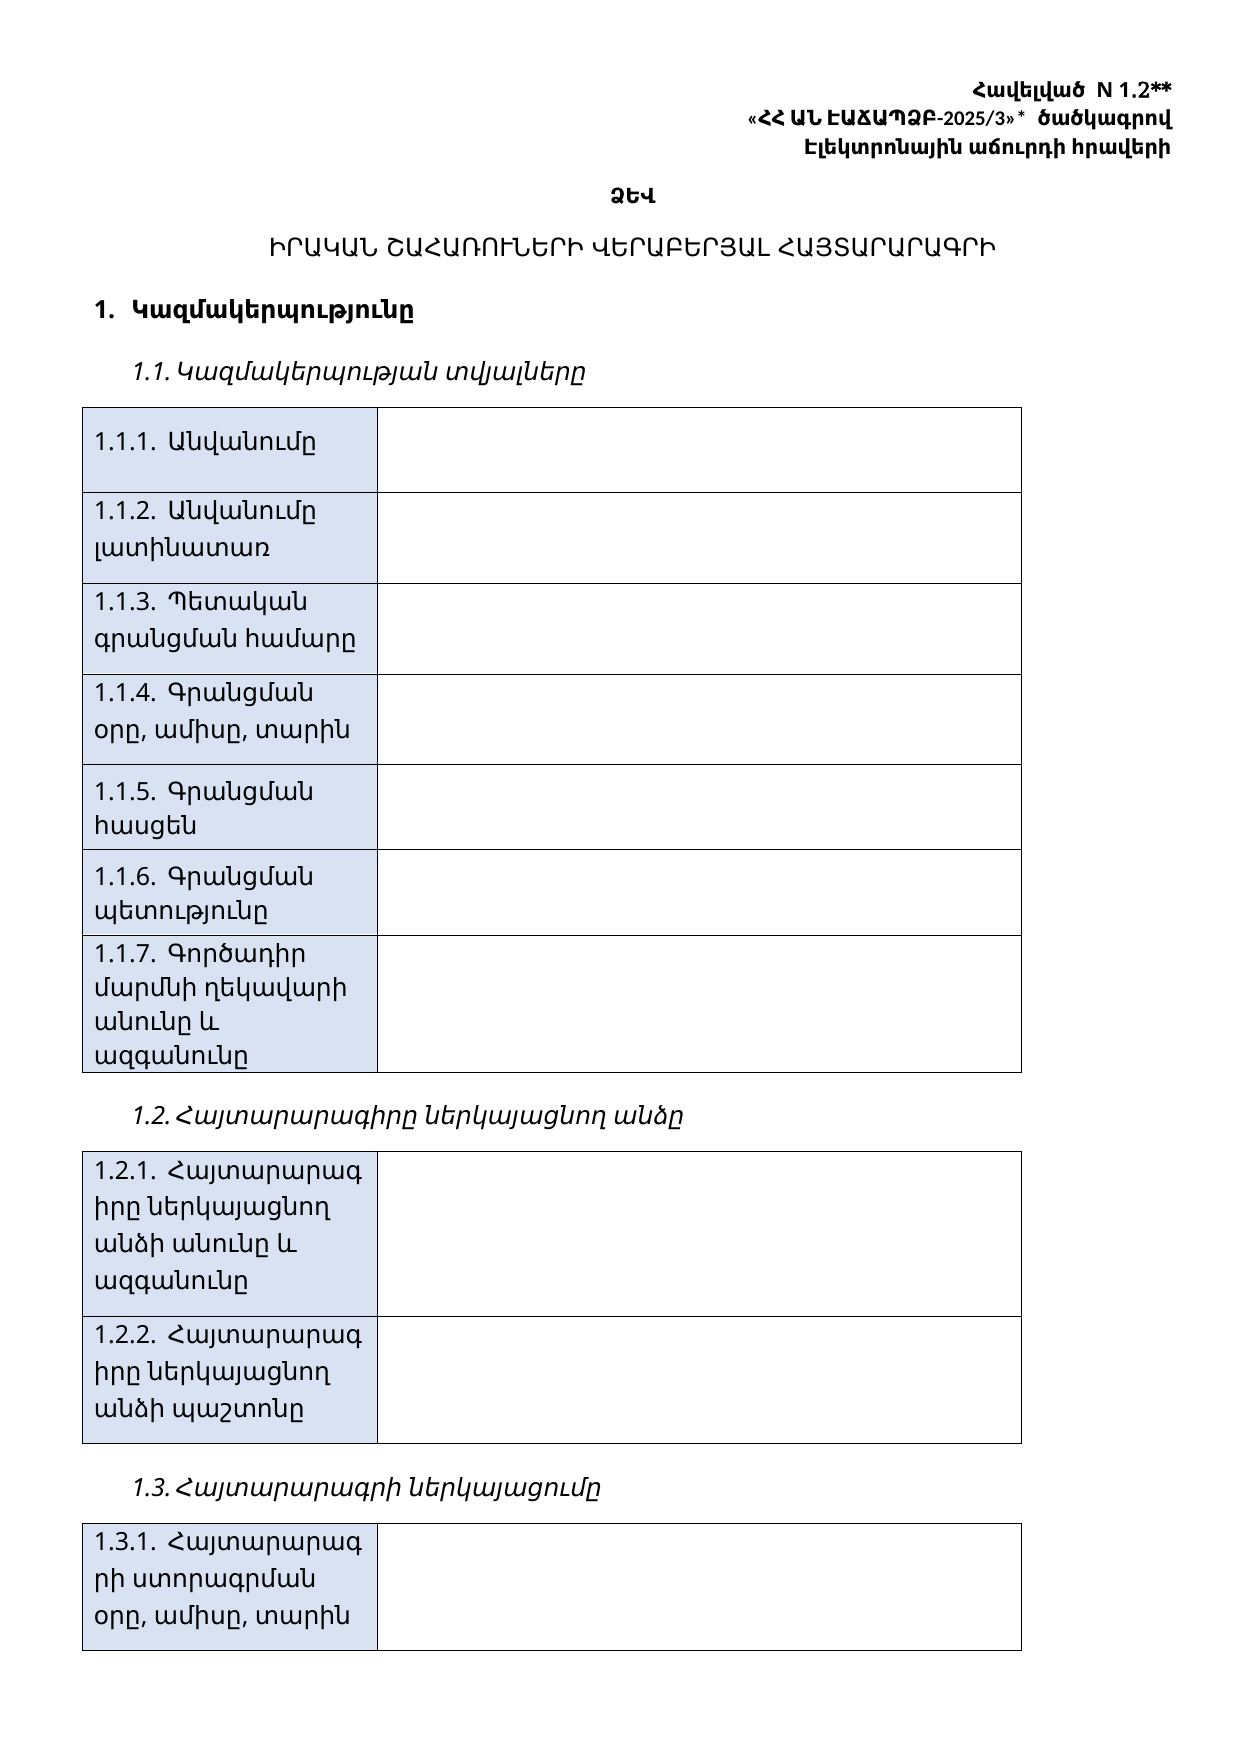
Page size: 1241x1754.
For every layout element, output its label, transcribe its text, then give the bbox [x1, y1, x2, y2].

table_header Հայտարարագրի ստորագրման օրը, ամիսը, տարին [83, 1524, 377, 1650]
text ԻՐԱԿԱՆ ՇԱՀԱՌՈՒՆԵՐԻ ՎԵՐԱԲԵՐՅԱԼ ՀԱՅՏԱՐԱՐԱԳՐԻ [94, 233, 1171, 262]
table_cell Գրանցման հասցեն [83, 765, 377, 849]
text ՁԵՎ [94, 184, 1171, 209]
table_cell [378, 584, 1021, 673]
table_cell [378, 493, 1021, 583]
table_header [378, 408, 1021, 492]
table_header [378, 1524, 1021, 1650]
table_cell [378, 850, 1021, 934]
table_cell [378, 936, 1021, 1072]
table_header Անվանումը [83, 408, 377, 492]
list Հայտարարագրի ներկայացումը [131, 1469, 1171, 1503]
list Կազմակերպությունը [94, 291, 1171, 326]
table_cell Հայտարարագիրը ներկայացնող անձի պաշտոնը [83, 1317, 377, 1443]
list Կազմակերպության տվյալները [131, 353, 1171, 387]
text Էլեկտրոնային աճուրդի հրավերի [94, 132, 1171, 160]
table_cell [378, 765, 1021, 849]
table_cell Անվանումը լատինատառ [83, 493, 377, 583]
table_cell [378, 675, 1021, 764]
text «ՀՀ ԱՆ ԷԱՃԱՊՁԲ-2025/3»* ծածկագրով [94, 103, 1171, 132]
table_cell Գրանցման պետությունը [83, 850, 377, 934]
table_cell Գրանցման օրը, ամիսը, տարին [83, 675, 377, 764]
table_cell Գործադիր մարմնի ղեկավարի անունը և ազգանունը [83, 936, 377, 1072]
list Հայտարարագիրը ներկայացնող անձը [131, 1098, 1171, 1132]
table_cell [378, 1317, 1021, 1443]
table_cell Պետական գրանցման համարը [83, 584, 377, 673]
text Հավելված N 1․2** [94, 75, 1171, 103]
table_header [378, 1152, 1021, 1316]
table_header Հայտարարագիրը ներկայացնող անձի անունը և ազգանունը [83, 1152, 377, 1316]
